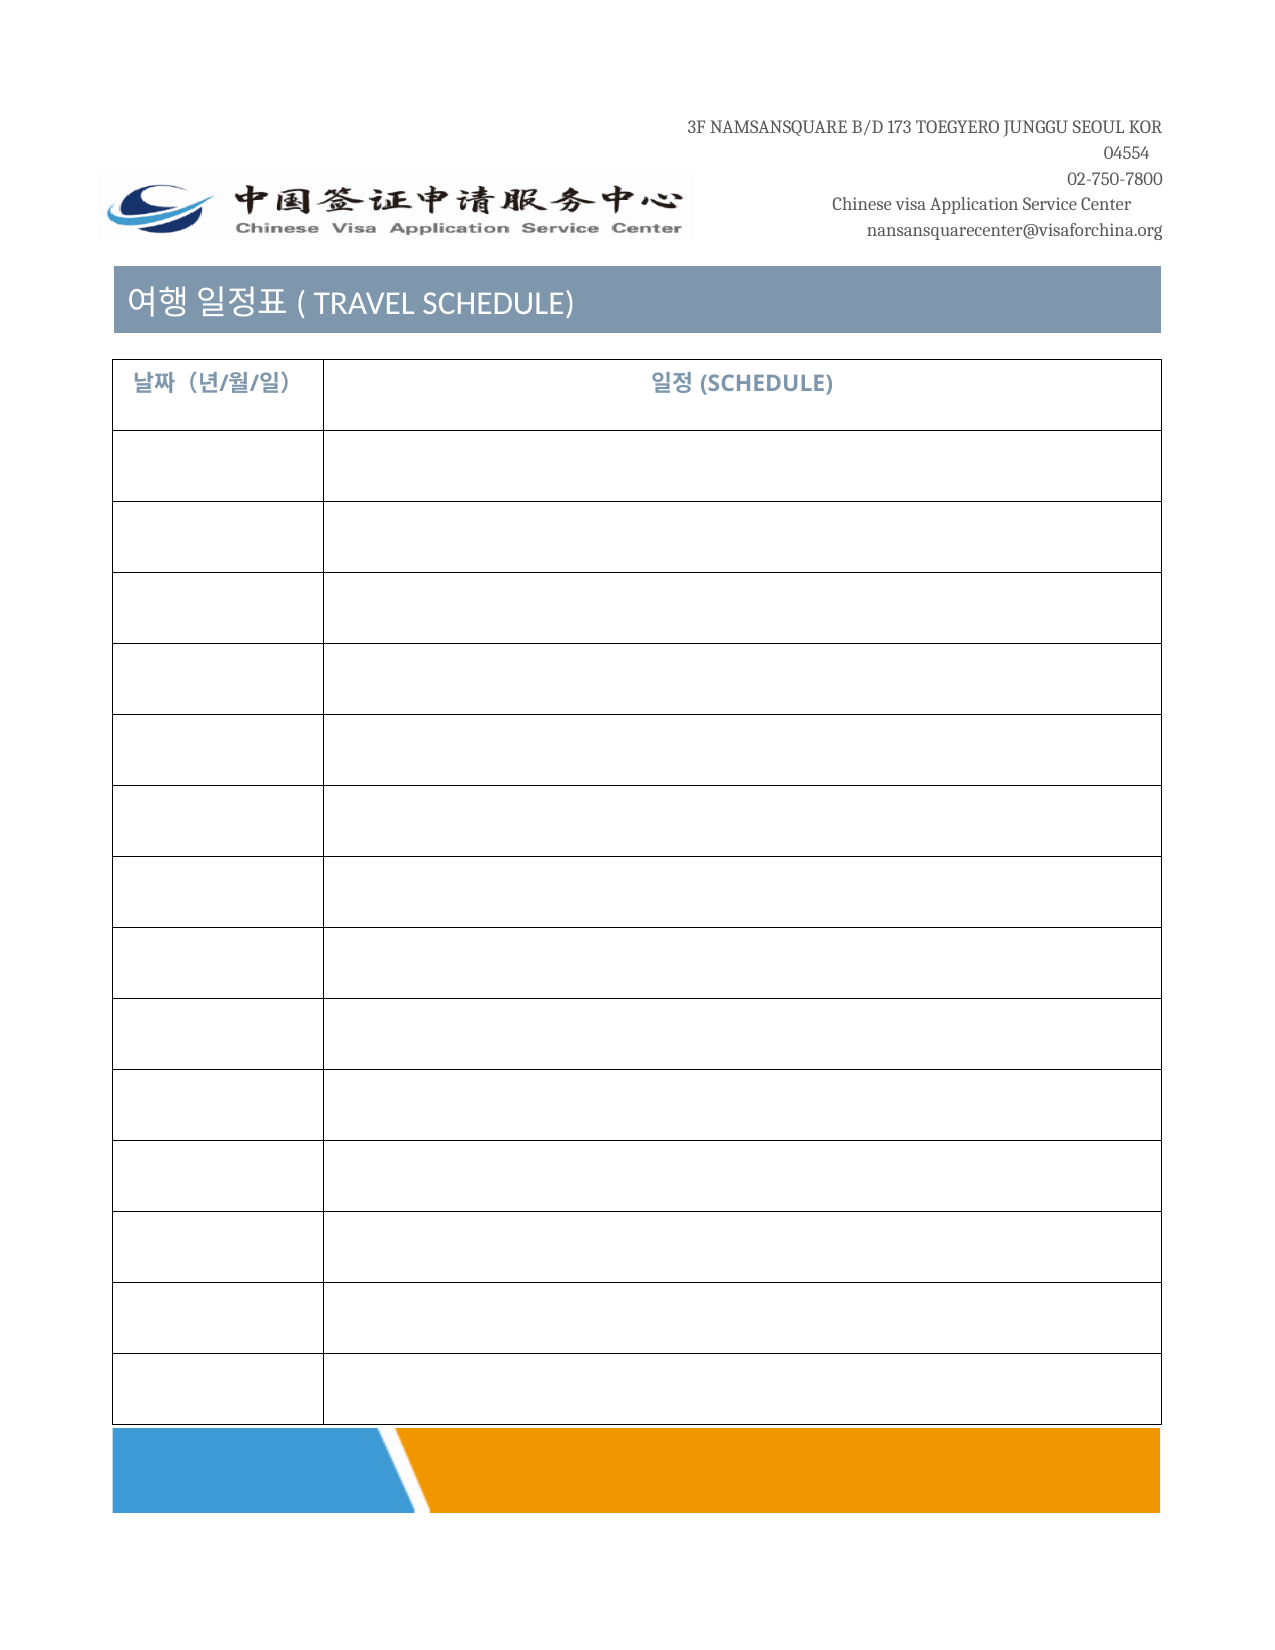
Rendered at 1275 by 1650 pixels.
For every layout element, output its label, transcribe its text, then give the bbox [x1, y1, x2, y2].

table_cell [113, 1354, 323, 1423]
table_cell [324, 644, 1161, 714]
table_cell [113, 715, 323, 785]
table_cell [324, 786, 1161, 856]
table_cell [113, 786, 323, 856]
table_cell [324, 1070, 1161, 1140]
table_cell [324, 502, 1161, 572]
table_cell [324, 1141, 1161, 1211]
table_cell [113, 1141, 323, 1211]
table_cell [324, 1212, 1161, 1282]
picture [112, 1428, 1161, 1513]
table_cell [113, 928, 323, 998]
table_cell [324, 857, 1161, 927]
table_cell [324, 573, 1161, 643]
table_cell [324, 928, 1161, 998]
table_cell [113, 857, 323, 927]
table_cell [324, 715, 1161, 785]
table_cell [113, 573, 323, 643]
table_cell [113, 1283, 323, 1352]
table_cell [324, 1354, 1161, 1423]
table_cell [113, 999, 323, 1069]
table_header 일정 (sCHEDULE) [324, 360, 1161, 430]
table_cell [324, 431, 1161, 501]
table_header 날짜（년/월/일） [113, 360, 323, 430]
table_cell [324, 999, 1161, 1069]
table_cell [113, 431, 323, 501]
table_cell [113, 1070, 323, 1140]
table_cell [113, 502, 323, 572]
table_cell [113, 644, 323, 714]
table_cell [324, 1283, 1161, 1352]
picture [96, 173, 694, 241]
table_cell [113, 1212, 323, 1282]
